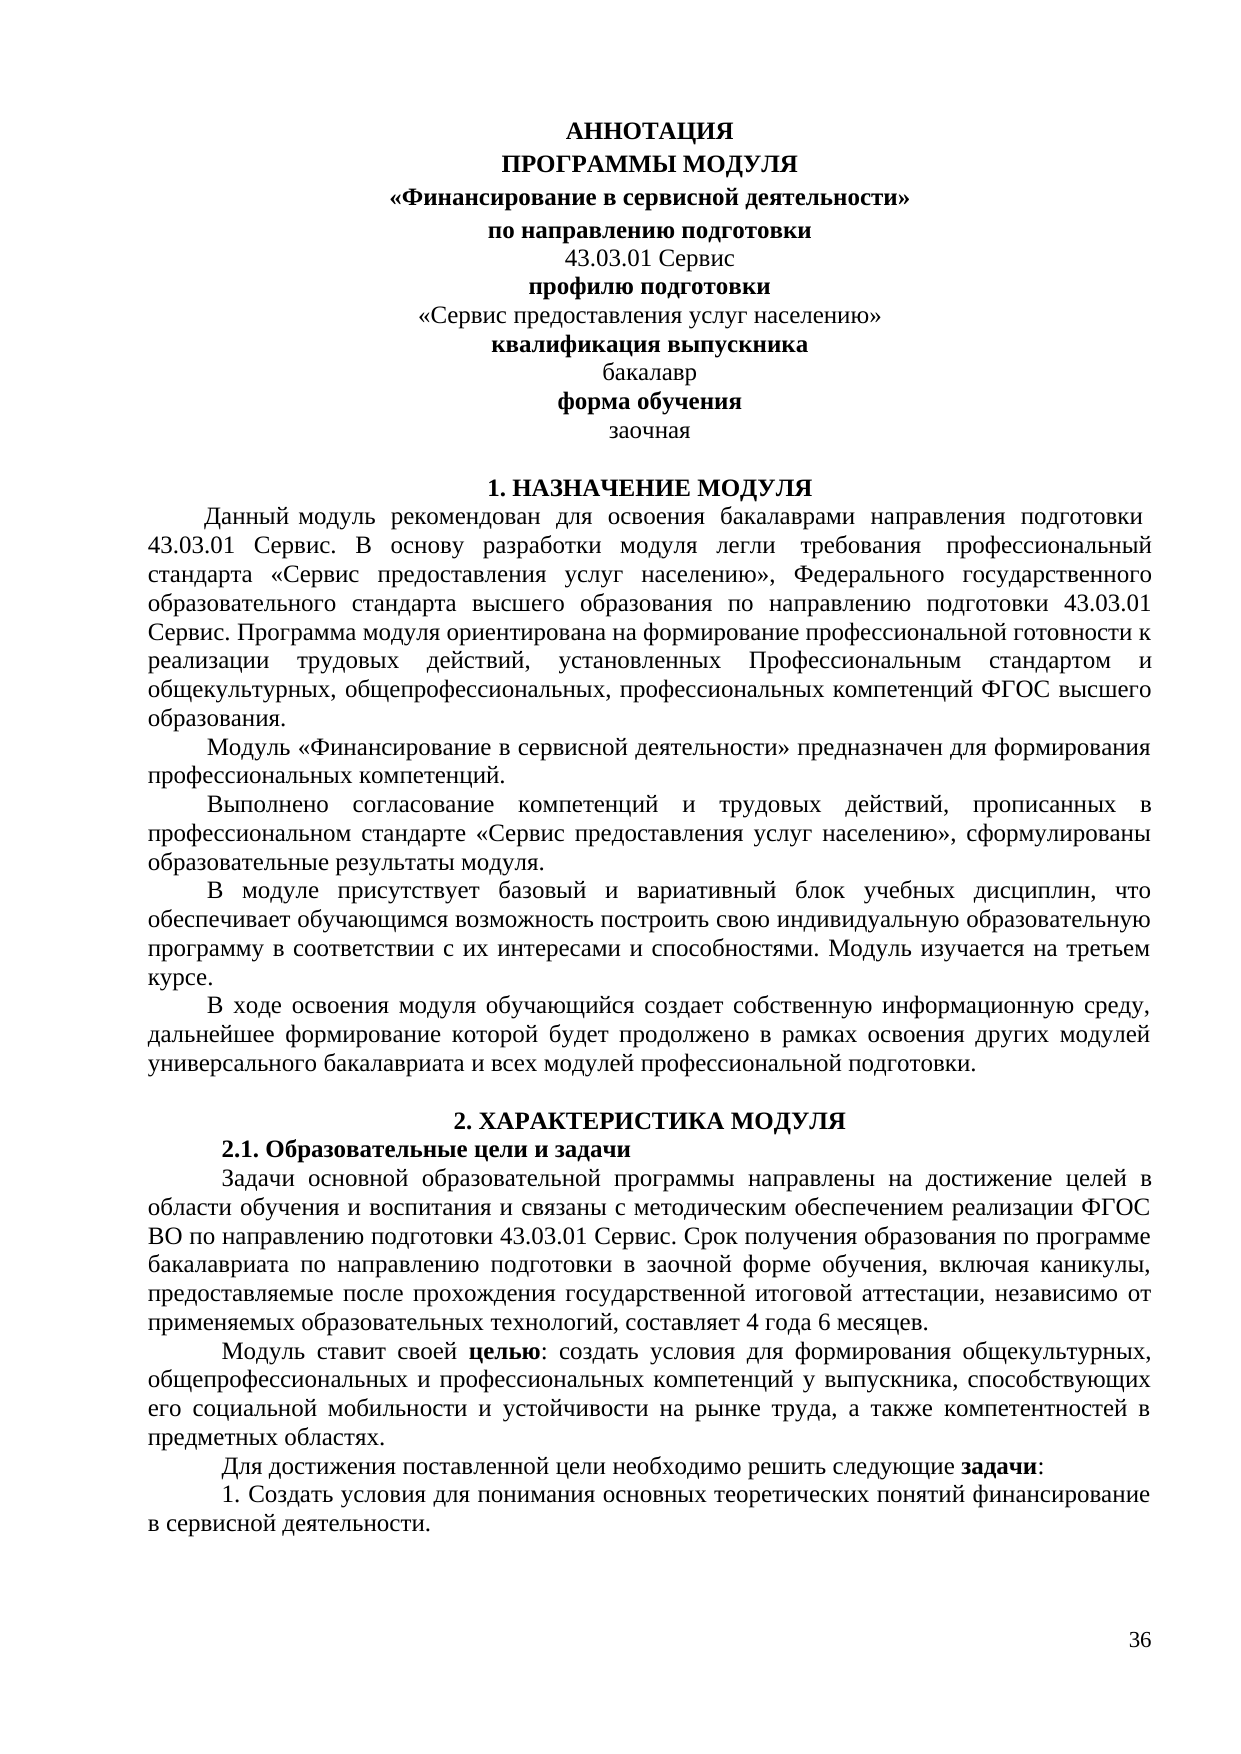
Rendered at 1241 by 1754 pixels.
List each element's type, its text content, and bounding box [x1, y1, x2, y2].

subtitle ПРОГРАММЫ МОДУЛЯ [172, 149, 1128, 178]
subtitle форма обучения [172, 387, 1127, 415]
text Данный модуль рекомендован для освоения бакалаврами направления подготовки [204, 502, 1176, 530]
text «Финансирование в сервисной деятельности» по направлению подготовки [389, 182, 912, 243]
text Модуль ставит своей целью: создать условия для формирования общекультурных, общепрофессиональных и профессиональных компетенций у выпускника, способствующих его социальной мобильности и устойчивости на рынке труда, а также компетентностей в предметных областях. [148, 1336, 1152, 1451]
text Для достижения поставленной цели необходимо решить следующие задачи: [221, 1451, 1176, 1479]
text Задачи основной образовательной программы направлены на достижение целей в области обучения и воспитания и связаны с методическим обеспечением реализации ФГОС ВО по направлению подготовки 43.03.01 Сервис. Срок получения образования по программе бакалавриата по направлению подготовки в заочной форме обучения, включая каникулы, предоставляемые после прохождения государственной итоговой аттестации, независимо от применяемых образовательных технологий, составляет 4 года 6 месяцев. [148, 1163, 1152, 1336]
text Выполнено согласование компетенций и трудовых действий, прописанных в профессиональном стандарте «Сервис предоставления услуг населению», сформулированы образовательные результаты модуля. [148, 789, 1152, 875]
subtitle квалификация выпускника [172, 329, 1127, 358]
list Образовательные цели и задачи [221, 1135, 1176, 1163]
text В ходе освоения модуля обучающийся создает собственную информационную среду, дальнейшее формирование которой будет продолжено в рамках освоения других модулей универсального бакалавриата и всех модулей профессиональной подготовки. [148, 990, 1151, 1077]
text заочная [172, 415, 1127, 444]
list Создать условия для понимания основных теоретических понятий финансирование в сервисной деятельности. [148, 1479, 1151, 1537]
text В модуле присутствует базовый и вариативный блок учебных дисциплин, что обеспечивает обучающимся возможность построить свою индивидуальную образовательную программу в соответствии с их интересами и способностями. Модуль изучается на третьем курсе. [148, 875, 1151, 990]
text 43.03.01 Сервис [564, 247, 1176, 271]
text бакалавр [172, 358, 1127, 386]
subtitle ХАРАКТЕРИСТИКА МОДУЛЯ [453, 1106, 1176, 1135]
text 43.03.01 Сервис. В основу разработки модуля легли требования профессиональный стандарта «Сервис предоставления услуг населению», Федерального государственного образовательного стандарта высшего образования по направлению подготовки 43.03.01 Сервис. Программа модуля ориентирована на формирование профессиональной готовности к реализации трудовых действий, установленных Профессиональным стандартом и общекультурных, общепрофессиональных, профессиональных компетенций ФГОС высшего образования. [148, 530, 1152, 732]
text «Сервис предоставления услуг населению» [172, 300, 1128, 329]
text Модуль «Финансирование в сервисной деятельности» предназначен для формирования профессиональных компетенций. [148, 732, 1151, 789]
subtitle НАЗНАЧЕНИЕ МОДУЛЯ [487, 473, 1176, 502]
subtitle профилю подготовки [172, 272, 1127, 300]
text АННОТАЦИЯ [172, 116, 1127, 145]
